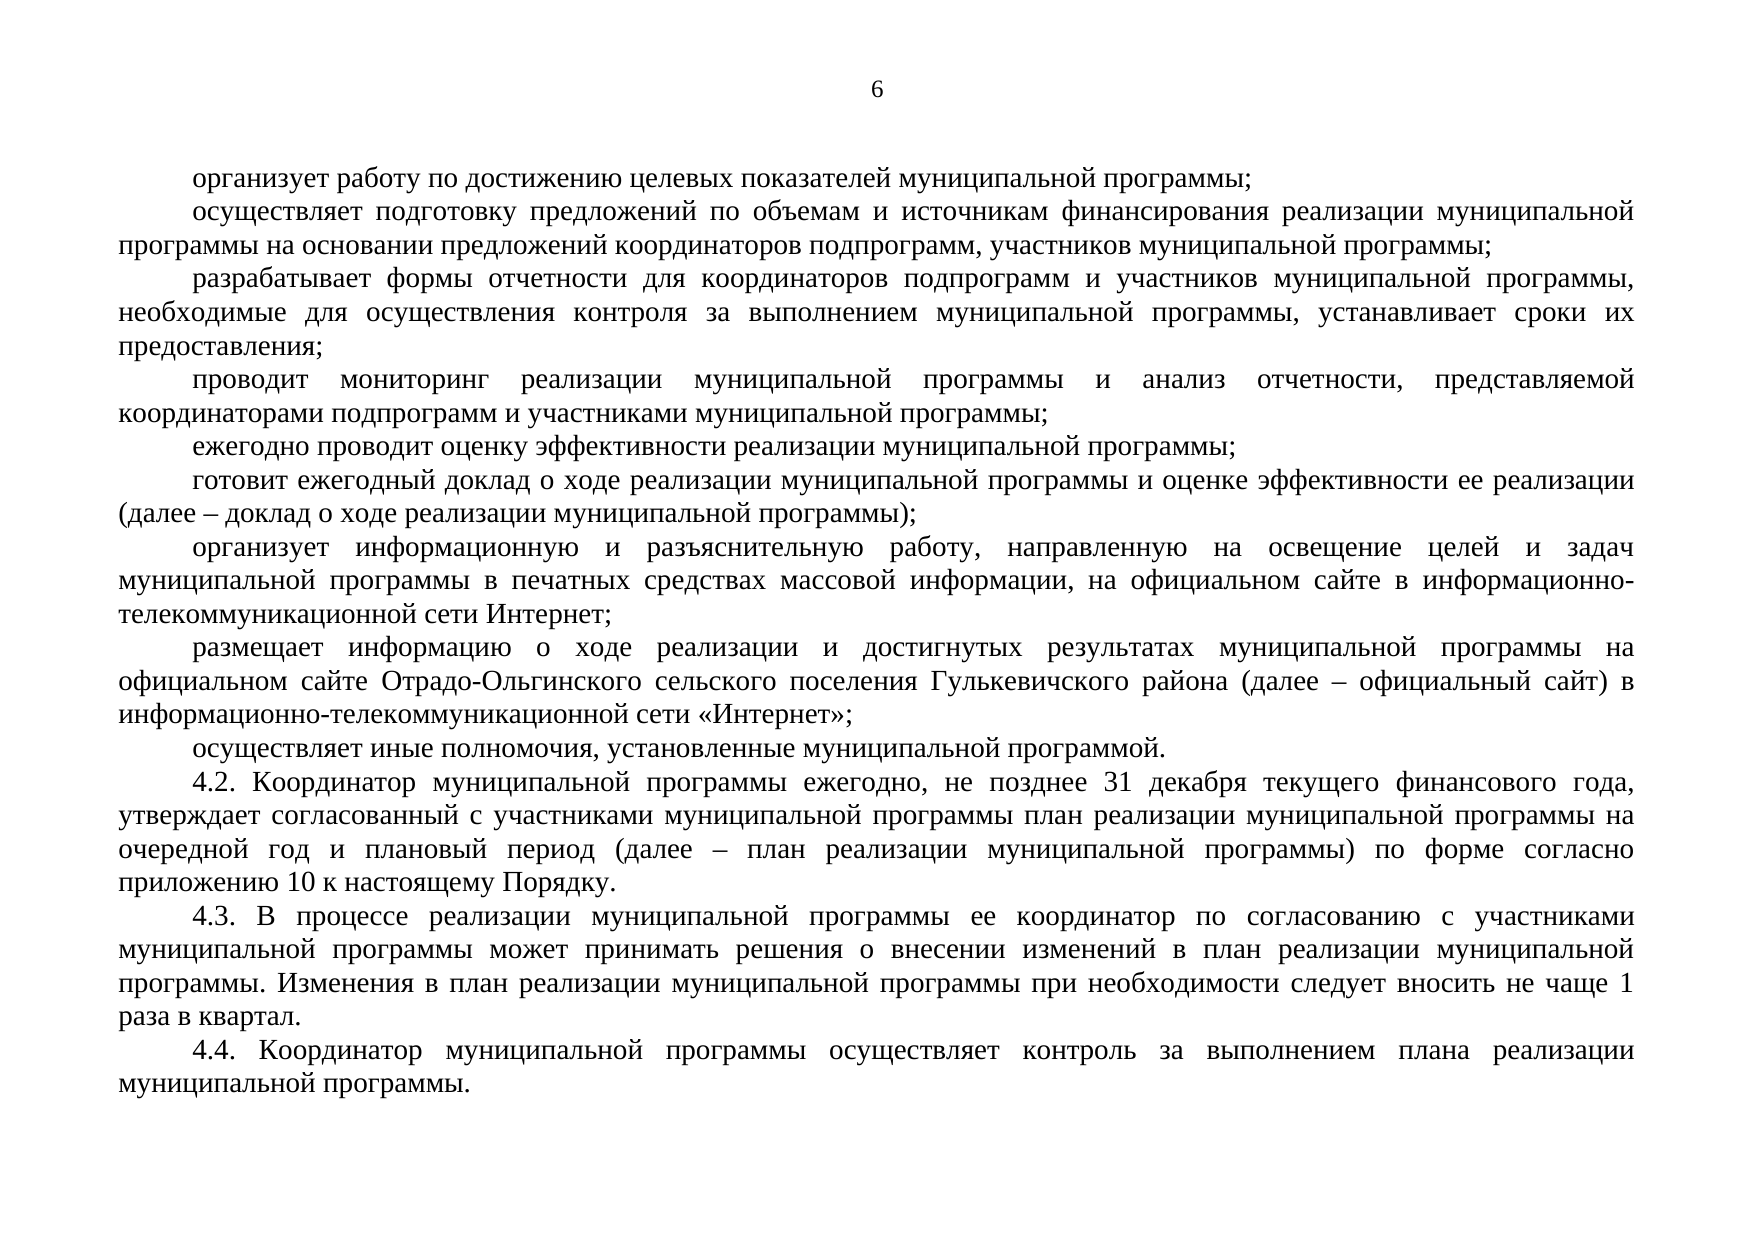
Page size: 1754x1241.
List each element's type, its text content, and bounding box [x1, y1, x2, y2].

text разрабатывает формы отчетности для координаторов подпрограмм и участников муниципальной программы, необходимые для осуществления контроля за выполнением муниципальной программы, устанавливает сроки их предоставления; [118, 261, 1636, 361]
text размещает информацию о ходе реализации и достигнутых результатах муниципальной программы на официальном сайте Отрадо-Ольгинского сельского поселения Гулькевичского района (далее – официальный сайт) в информационно-телекоммуникационной сети «Интернет»; [118, 629, 1636, 730]
text осуществляет подготовку предложений по объемам и источникам финансирования реализации муниципальной программы на основании предложений координаторов подпрограмм, участников муниципальной программы; [118, 193, 1636, 261]
text проводит мониторинг реализации муниципальной программы и анализ отчетности, представляемой координаторами подпрограмм и участниками муниципальной программы; [118, 361, 1636, 428]
text организует информационную и разъяснительную работу, направленную на освещение целей и задач муниципальной программы в печатных средствах массовой информации, на официальном сайте в информационно-телекоммуникационной сети Интернет; [118, 529, 1636, 629]
text осуществляет иные полномочия, установленные муниципальной программой. [118, 730, 1636, 764]
text 4.4. Координатор муниципальной программы осуществляет контроль за выполнением плана реализации муниципальной программы. [118, 1032, 1636, 1099]
text 4.2. Координатор муниципальной программы ежегодно, не позднее 31 декабря текущего финансового года, утверждает согласованный с участниками муниципальной программы план реализации муниципальной программы на очередной год и плановый период (далее – план реализации муниципальной программы) по форме согласно приложению 10 к настоящему Порядку. [118, 764, 1636, 898]
text 4.3. В процессе реализации муниципальной программы ее координатор по согласованию с участниками муниципальной программы может принимать решения о внесении изменений в план реализации муниципальной программы. Изменения в план реализации муниципальной программы при необходимости следует вносить не чаще 1 раза в квартал. [118, 898, 1636, 1032]
text организует работу по достижению целевых показателей муниципальной программы; [118, 160, 1636, 193]
text готовит ежегодный доклад о ходе реализации муниципальной программы и оценке эффективности ее реализации (далее – доклад о ходе реализации муниципальной программы); [118, 462, 1636, 529]
text ежегодно проводит оценку эффективности реализации муниципальной программы; [118, 428, 1636, 462]
